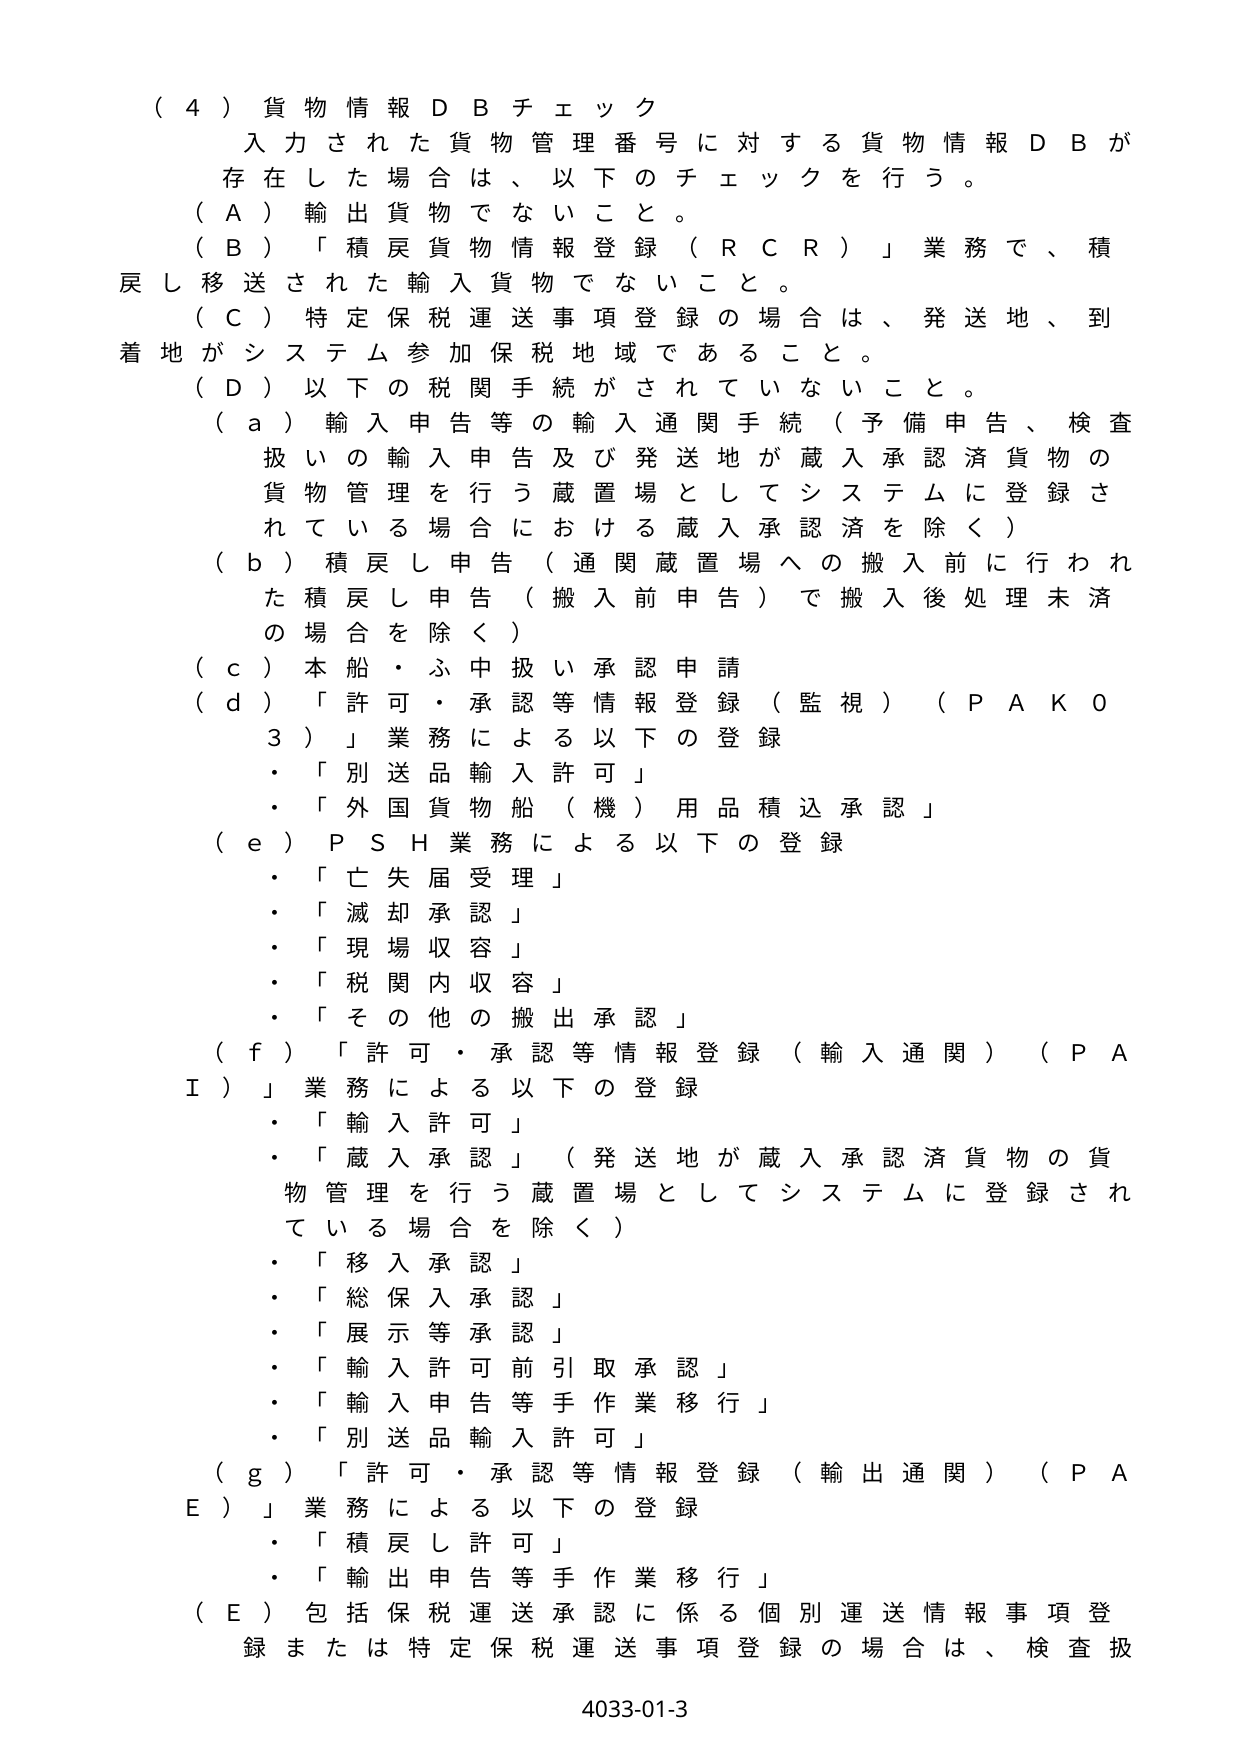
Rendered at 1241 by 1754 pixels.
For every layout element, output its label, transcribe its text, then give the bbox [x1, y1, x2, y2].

text ・「蔵入承認」（発送地が蔵入承認済貨物の貨物管理を行う蔵置場としてシステムに登録されている場合を除く） [243, 1139, 1150, 1244]
text （ｆ）「許可・承認等情報登録（輸入通関）（ＰＡＩ）」業務による以下の登録 [161, 1034, 1150, 1104]
text ・「別送品輸入許可」 [202, 1419, 1150, 1454]
text ・「別送品輸入許可」 [202, 754, 1150, 789]
text （Ｄ）以下の税関手続がされていないこと。 [119, 369, 1150, 404]
text ・「積戻し許可」 [202, 1524, 1150, 1559]
text （ａ）輸入申告等の輸入通関手続（予備申告、検査扱いの輸入申告及び発送地が蔵入承認済貨物の貨物管理を行う蔵置場としてシステムに登録されている場合における蔵入承認済を除く） [181, 404, 1150, 544]
text 入力された貨物管理番号に対する貨物情報ＤＢが存在した場合は、以下のチェックを行う。 [202, 124, 1150, 194]
text （ｇ）「許可・承認等情報登録（輸出通関）（ＰＡＥ）」業務による以下の登録 [161, 1454, 1150, 1524]
text （ｄ）「許可・承認等情報登録（監視）（ＰＡＫ０３）」業務による以下の登録 [181, 684, 1150, 754]
text ・「輸入申告等手作業移行」 [202, 1384, 1150, 1419]
text （４）貨物情報ＤＢチェック [140, 89, 1150, 124]
text ・「現場収容」 [202, 929, 1150, 964]
text ・「輸入許可」 [202, 1104, 1150, 1139]
text ・「亡失届受理」 [202, 859, 1150, 894]
text （ｂ）積戻し申告（通関蔵置場への搬入前に行われた積戻し申告（搬入前申告）で搬入後処理未済の場合を除く） [181, 544, 1150, 649]
text （Ｃ）特定保税運送事項登録の場合は、発送地、到着地がシステム参加保税地域であること。 [119, 299, 1150, 369]
text （Ｂ）「積戻貨物情報登録（ＲＣＲ）」業務で、積戻し移送された輸入貨物でないこと。 [119, 229, 1150, 299]
text ・「移入承認」 [202, 1244, 1150, 1279]
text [161, 1594, 1150, 1664]
text ・「税関内収容」 [202, 964, 1150, 999]
text （ｃ）本船・ふ中扱い承認申請 [181, 649, 1150, 684]
text ・「その他の搬出承認」 [202, 999, 1150, 1034]
text ・「滅却承認」 [202, 894, 1150, 929]
text ・「輸入許可前引取承認」 [202, 1349, 1150, 1384]
text ・「展示等承認」 [202, 1314, 1150, 1349]
text （Ａ）輸出貨物でないこと。 [119, 194, 1150, 229]
text （ｅ）ＰＳＨ業務による以下の登録 [161, 824, 1150, 859]
text ・「輸出申告等手作業移行」 [202, 1559, 1150, 1594]
text ・「外国貨物船（機）用品積込承認」 [202, 789, 1150, 824]
text ・「総保入承認」 [202, 1279, 1150, 1314]
